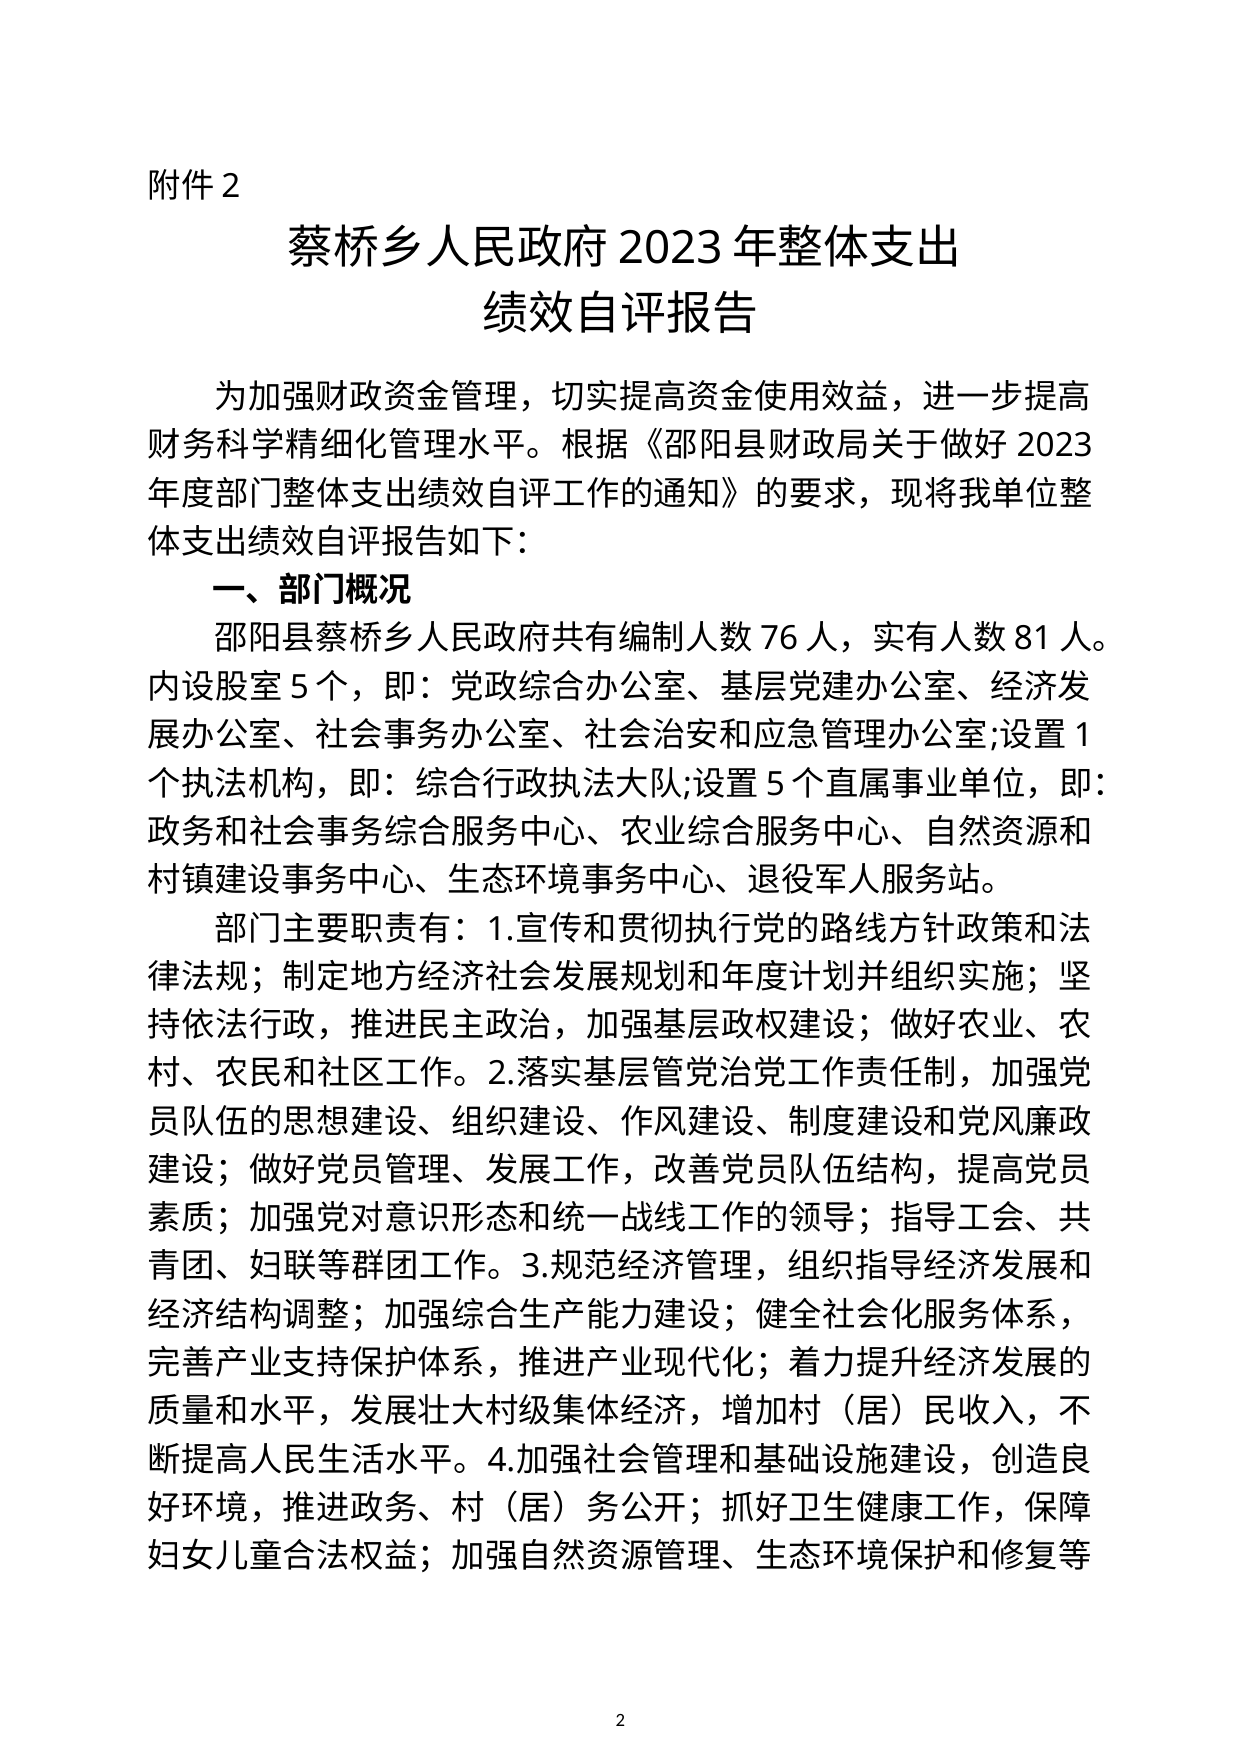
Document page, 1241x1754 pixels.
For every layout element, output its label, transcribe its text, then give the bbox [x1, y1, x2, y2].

text 蔡桥乡人民政府2023年整体支出 [148, 210, 1093, 277]
text 邵阳县蔡桥乡人民政府共有编制人数76人，实有人数81人。内设股室5个，即：党政综合办公室、基层党建办公室、经济发展办公室、社会事务办公室、社会治安和应急管理办公室;设置1个执法机构，即：综合行政执法大队;设置5个直属事业单位，即：政务和社会事务综合服务中心、农业综合服务中心、自然资源和村镇建设事务中心、生态环境事务中心、退役军人服务站。 [148, 611, 1093, 901]
text 附件2 [148, 148, 1026, 210]
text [148, 901, 1093, 1577]
text 为加强财政资金管理，切实提高资金使用效益，进一步提高财务科学精细化管理水平。根据《邵阳县财政局关于做好2023年度部门整体支出绩效自评工作的通知》的要求，现将我单位整体支出绩效自评报告如下： [148, 370, 1093, 563]
text 绩效自评报告 [148, 277, 1093, 343]
list 部门概况 [148, 563, 1093, 611]
